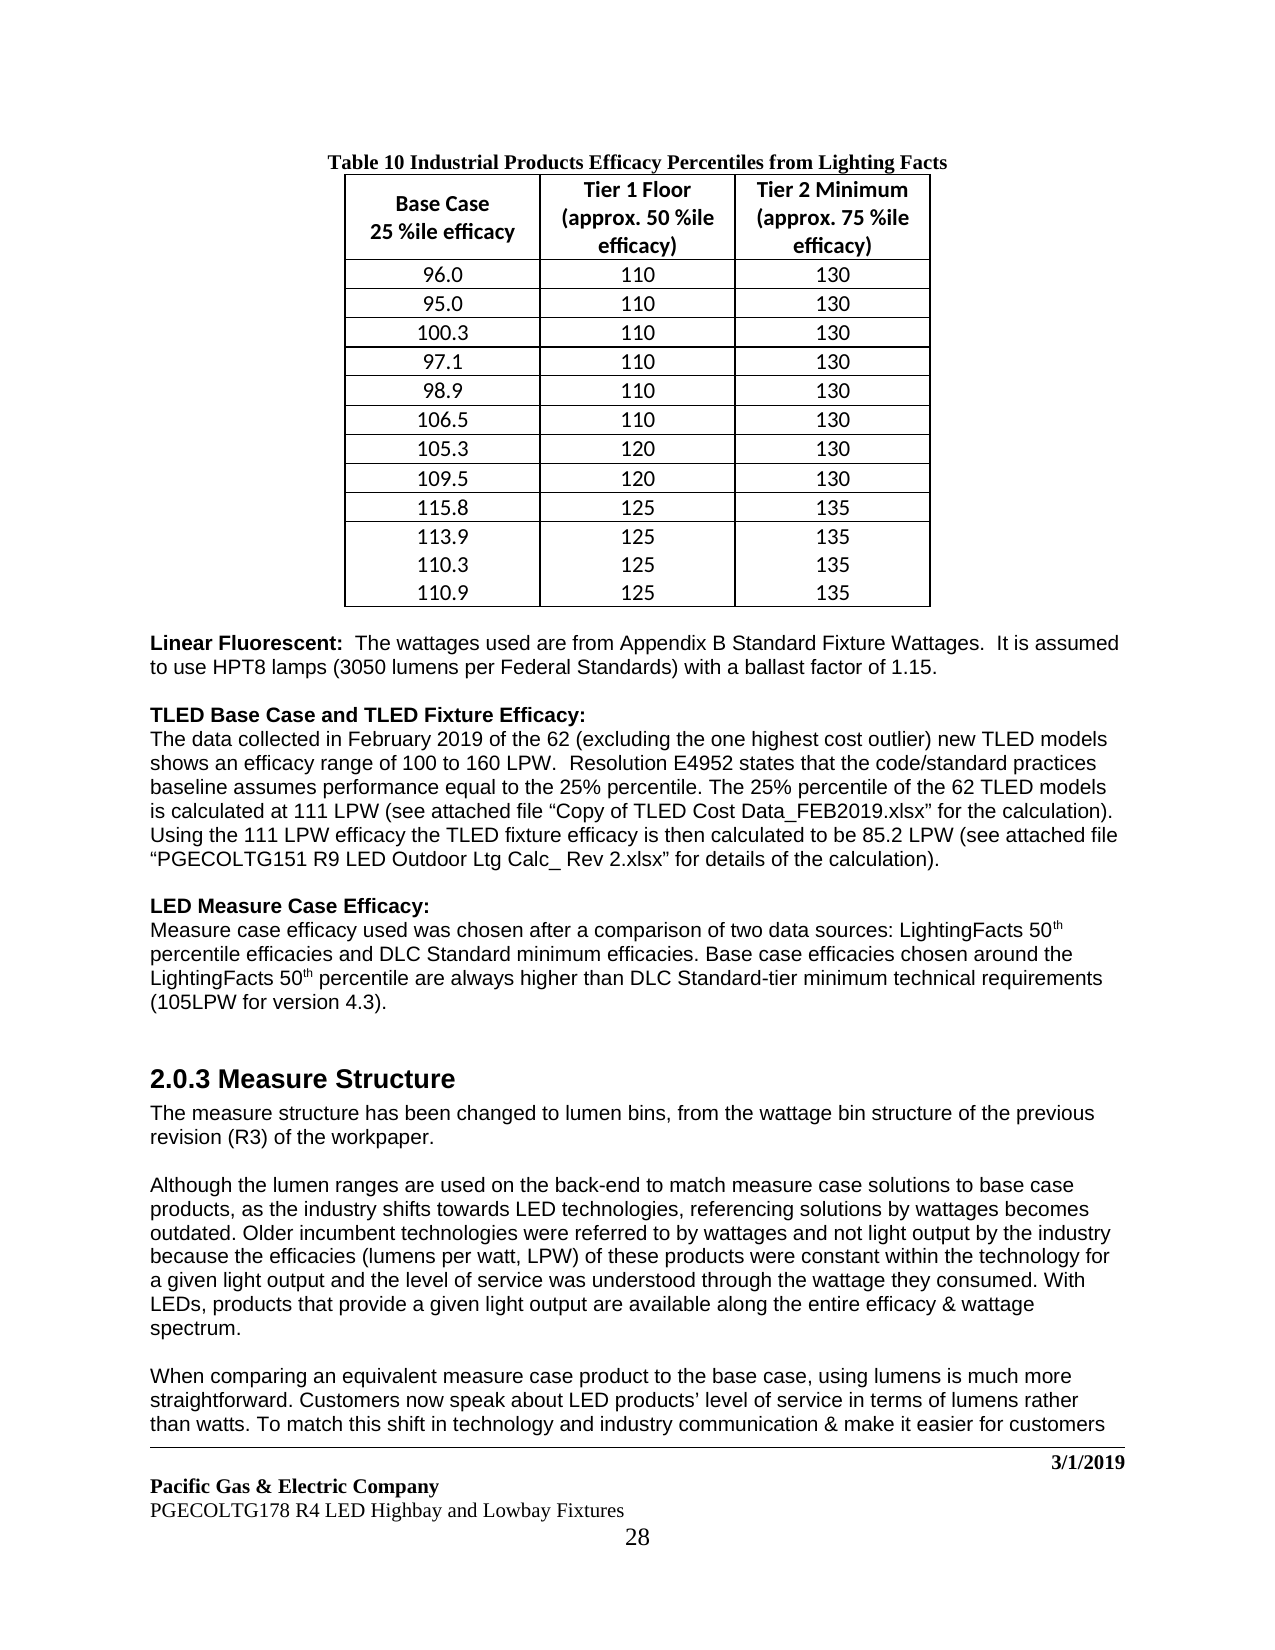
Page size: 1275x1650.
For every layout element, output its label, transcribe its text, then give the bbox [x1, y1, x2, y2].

table_header Base Case 25 %ile efficacy [346, 175, 539, 259]
text Linear Fluorescent: The wattages used are from Appendix B Standard Fixture Wattages. It is assumed to use HPT8 lamps (3050 lumens per Federal Standards) with a ballast factor of 1.15. [150, 631, 1125, 679]
table_cell 130 [736, 348, 929, 375]
table_cell 135 [736, 550, 929, 578]
table_cell 130 [736, 289, 929, 317]
table_cell 135 [736, 522, 929, 550]
table_cell 110.3 [346, 550, 539, 578]
table_cell 125 [541, 550, 734, 578]
table_cell 125 [541, 493, 734, 521]
table_cell 110 [541, 406, 734, 433]
table_cell 130 [736, 318, 929, 346]
table_cell 125 [541, 522, 734, 550]
text Measure case efficacy used was chosen after a comparison of two data sources: LightingFacts 50th percentile efficacies and DLC Standard minimum efficacies. Base case efficacies chosen around the LightingFacts 50th percentile are always higher than DLC Standard-tier minimum technical requirements (105LPW for version 4.3). [150, 918, 1125, 1014]
table_cell 135 [736, 578, 929, 606]
table_header Tier 1 Floor (approx. 50 %ile efficacy) [541, 175, 734, 259]
table_cell 110 [541, 348, 734, 375]
text LED Measure Case Efficacy: [150, 894, 1125, 918]
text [150, 1364, 1125, 1436]
table_header Tier 2 Minimum (approx. 75 %ile efficacy) [736, 175, 929, 259]
table_cell 120 [541, 464, 734, 492]
table_cell 96.0 [346, 260, 539, 288]
text TLED Base Case and TLED Fixture Efficacy: [150, 703, 1125, 727]
text The data collected in February 2019 of the 62 (excluding the one highest cost outlier) new TLED models shows an efficacy range of 100 to 160 LPW. Resolution E4952 states that the code/standard practices baseline assumes performance equal to the 25% percentile. The 25% percentile of the 62 TLED models is calculated at 111 LPW (see attached file “Copy of TLED Cost Data_FEB2019.xlsx” for the calculation). Using the 111 LPW efficacy the TLED fixture efficacy is then calculated to be 85.2 LPW (see attached file “PGECOLTG151 R9 LED Outdoor Ltg Calc_ Rev 2.xlsx” for details of the calculation). [150, 727, 1125, 870]
table_cell 110 [541, 260, 734, 288]
text Although the lumen ranges are used on the back-end to match measure case solutions to base case products, as the industry shifts towards LED technologies, referencing solutions by wattages becomes outdated. Older incumbent technologies were referred to by wattages and not light output by the industry because the efficacies (lumens per watt, LPW) of these products were constant within the technology for a given light output and the level of service was understood through the wattage they consumed. With LEDs, products that provide a given light output are available along the entire efficacy & wattage spectrum. [150, 1172, 1125, 1340]
table_cell 130 [736, 406, 929, 433]
table_cell 130 [736, 260, 929, 288]
table_cell 130 [736, 376, 929, 404]
table_cell 97.1 [346, 348, 539, 375]
table_cell 98.9 [346, 376, 539, 404]
table_cell 125 [541, 578, 734, 606]
table_cell 135 [736, 493, 929, 521]
table_cell 106.5 [346, 406, 539, 433]
subtitle 2.0.3 Measure Structure [150, 1063, 1125, 1094]
table_cell 110 [541, 289, 734, 317]
text The measure structure has been changed to lumen bins, from the wattage bin structure of the previous revision (R3) of the workpaper. [150, 1101, 1125, 1148]
table_cell 105.3 [346, 435, 539, 463]
table_cell 110 [541, 318, 734, 346]
table_cell 120 [541, 435, 734, 463]
table_cell 115.8 [346, 493, 539, 521]
table_cell 95.0 [346, 289, 539, 317]
table_cell 130 [736, 464, 929, 492]
table_cell 113.9 [346, 522, 539, 550]
table_cell 130 [736, 435, 929, 463]
table_cell 100.3 [346, 318, 539, 346]
table_cell 110.9 [346, 578, 539, 606]
table_cell 109.5 [346, 464, 539, 492]
table_cell 110 [541, 376, 734, 404]
